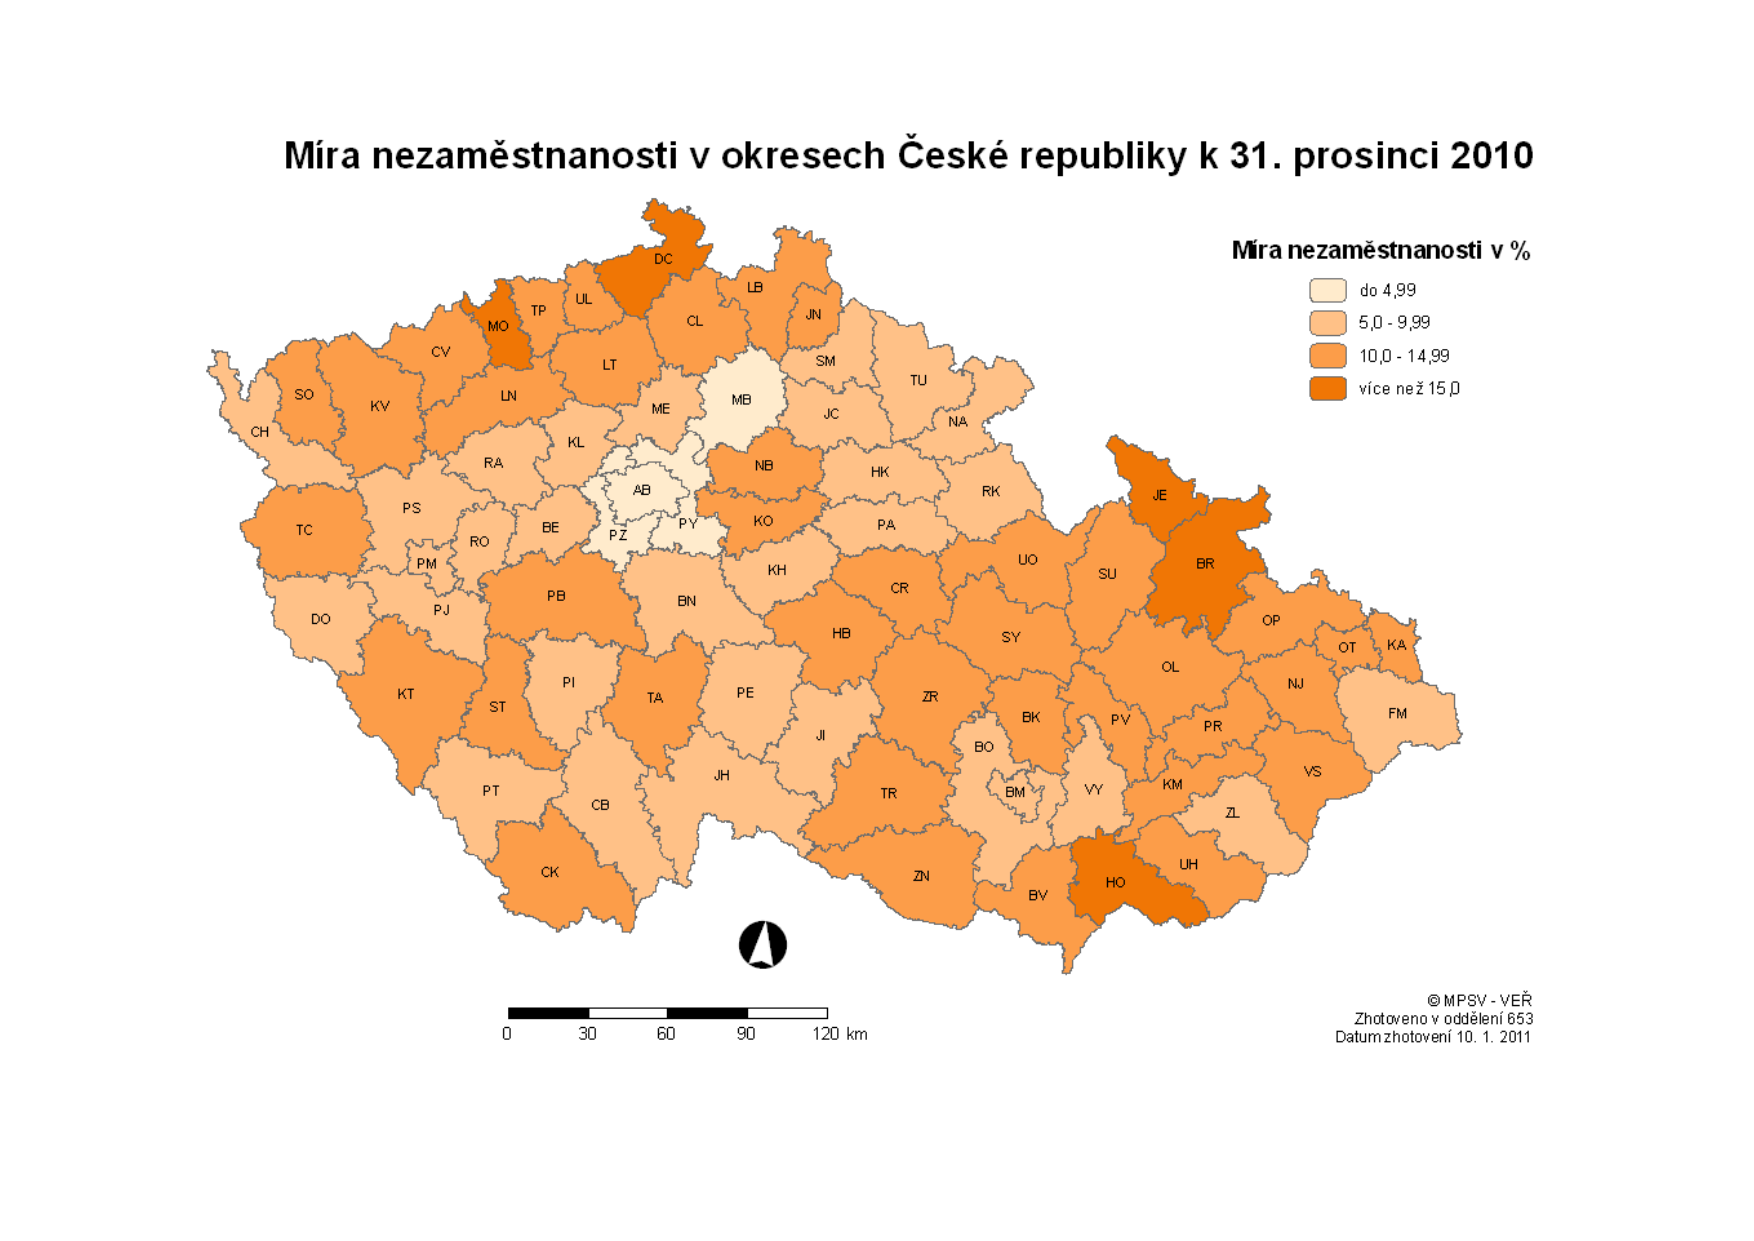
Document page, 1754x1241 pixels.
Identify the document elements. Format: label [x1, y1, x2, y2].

picture [147, 73, 1596, 1098]
